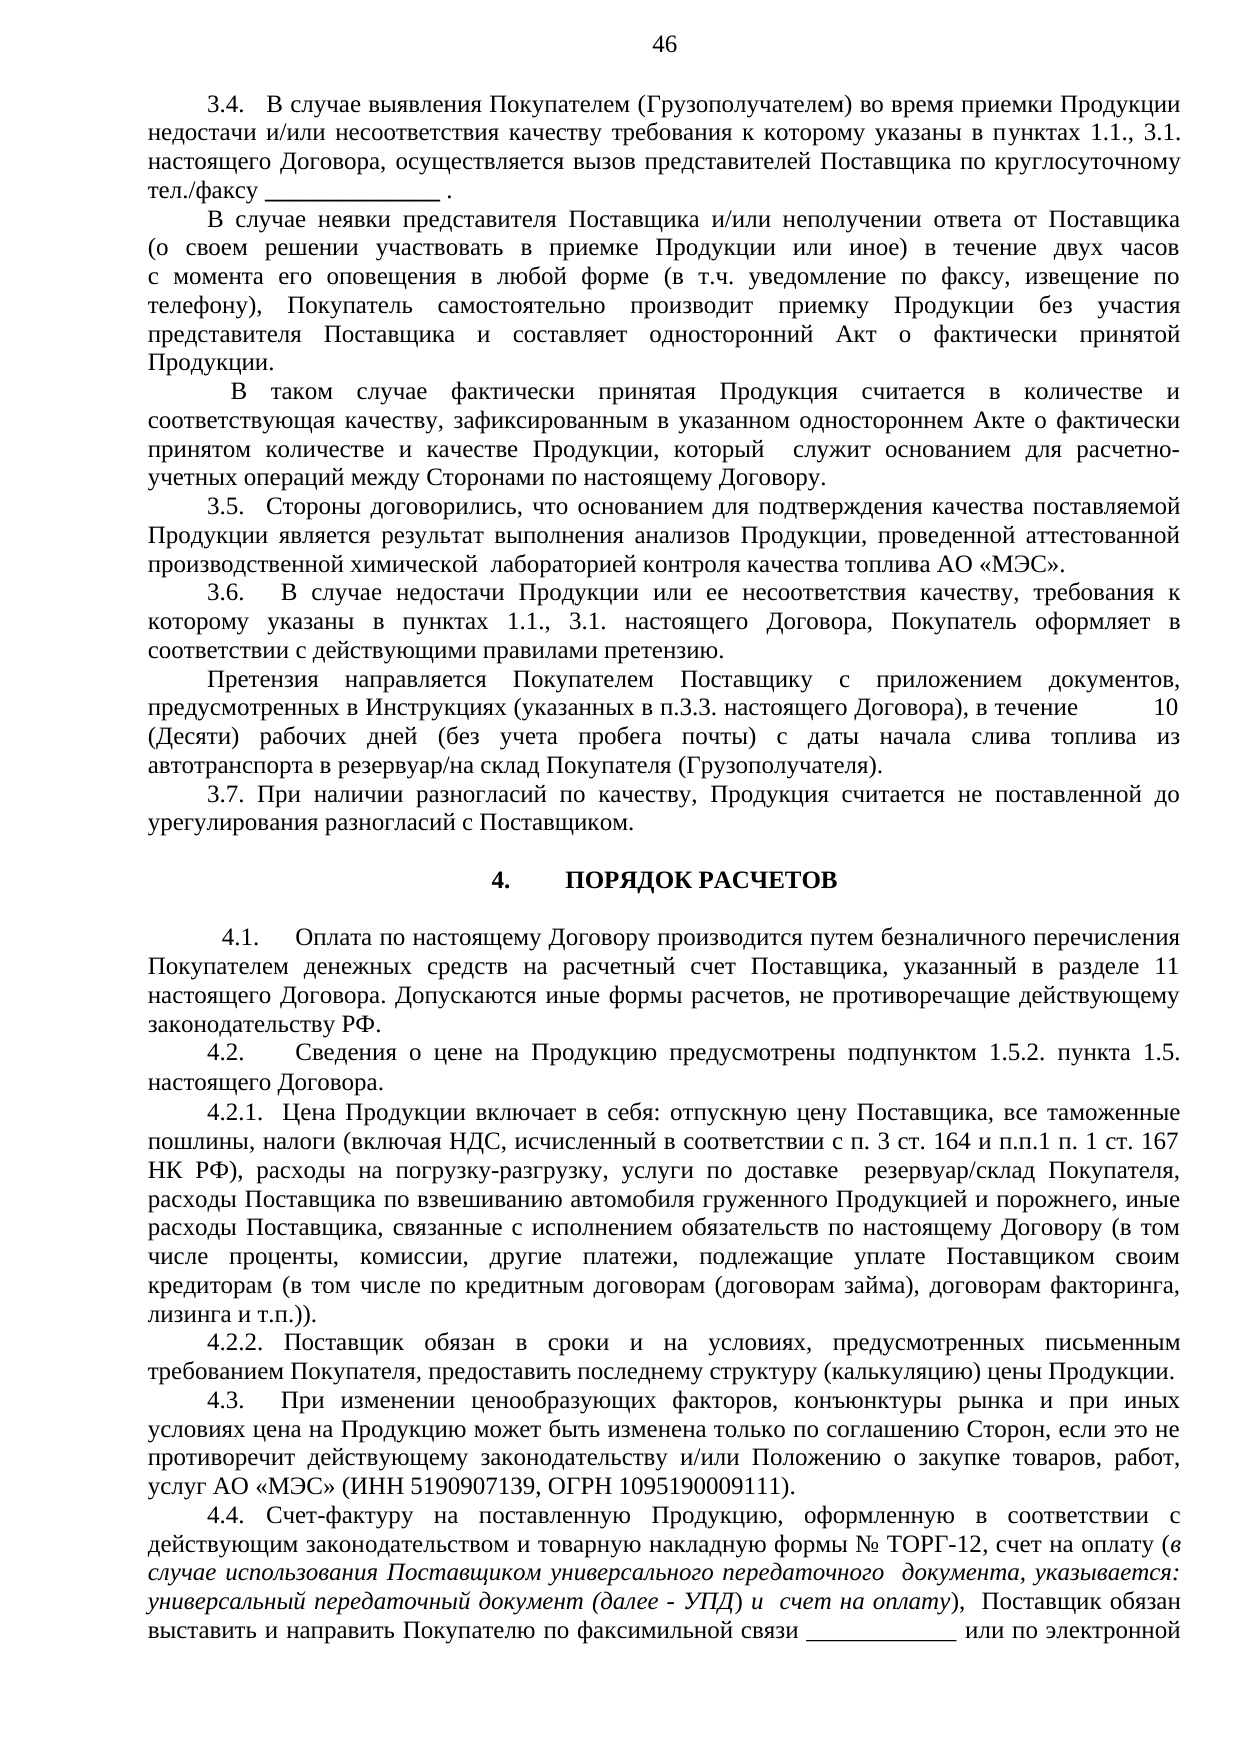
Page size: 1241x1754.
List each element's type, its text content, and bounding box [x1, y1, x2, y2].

list ПОРЯДОК РАСЧЕТОВ [148, 865, 1181, 894]
text В таком случае фактически принятая Продукция считается в количестве и соответствующая качеству, зафиксированным в указанном одностороннем Акте о фактически принятом количестве и качестве Продукции, который служит основанием для расчетно-учетных операций между Сторонами по настоящему Договору. [148, 376, 1181, 491]
list В случае недостачи Продукции или ее несоответствия качеству, требования к которому указаны в пунктах 1.1., 3.1. настоящего Договора, Покупатель оформляет в соответствии с действующими правилами претензию. [148, 577, 1181, 664]
text 4.2.1. Цена Продукции включает в себя: отпускную цену Поставщика, все таможенные пошлины, налоги (включая НДС, исчисленный в соответствии c п. 3 ст. 164 и п.п.1 п. 1 ст. 167 НК РФ), расходы на погрузку-разгрузку, услуги по доставке резервуар/склад Покупателя, расходы Поставщика по взвешиванию автомобиля груженного Продукцией и порожнего, иные расходы Поставщика, связанные с исполнением обязательств по настоящему Договору (в том числе проценты, комиссии, другие платежи, подлежащие уплате Поставщиком своим кредиторам (в том числе по кредитным договорам (договорам займа), договорам факторинга, лизинга и т.п.)). [148, 1097, 1181, 1327]
text Претензия направляется Покупателем Поставщику с приложением документов, предусмотренных в Инструкциях (указанных в п.3.3. настоящего Договора), в течение 10 (Десяти) рабочих дней (без учета пробега почты) с даты начала слива топлива из автотранспорта в резервуар/на склад Покупателя (Грузополучателя). [148, 664, 1181, 779]
list Оплата по настоящему Договору производится путем безналичного перечисления Покупателем денежных средств на расчетный счет Поставщика, указанный в разделе 11 настоящего Договора. Допускаются иные формы расчетов, не противоречащие действующему законодательству РФ. [148, 922, 1181, 1037]
list Сведения о цене на Продукцию предусмотрены подпунктом 1.5.2. пункта 1.5. настоящего Договора. [148, 1037, 1181, 1097]
list При изменении ценообразующих факторов, конъюнктуры рынка и при иных условиях цена на Продукцию может быть изменена только по соглашению Сторон, если это не противоречит действующему законодательству и/или Положению о закупке товаров, работ, услуг АО «МЭС» (ИНН 5190907139, ОГРН 1095190009111). [148, 1385, 1181, 1500]
text В случае неявки представителя Поставщика и/или неполучении ответа от Поставщика (о своем решении участвовать в приемке Продукции или иное) в течение двух часов с момента его оповещения в любой форме (в т.ч. уведомление по факсу, извещение по телефону), Покупатель самостоятельно производит приемку Продукции без участия представителя Поставщика и составляет односторонний Акт о фактически принятой Продукции. [148, 204, 1181, 376]
text 4.2.2. Поставщик обязан в сроки и на условиях, предусмотренных письменным требованием Покупателя, предоставить последнему структуру (калькуляцию) цены Продукции. [148, 1327, 1181, 1385]
text 3.7. При наличии разногласий по качеству, Продукция считается не поставленной до урегулирования разногласий с Поставщиком. [148, 779, 1181, 836]
text 3.4. В случае выявления Покупателем (Грузополучателем) во время приемки Продукции недостачи и/или несоответствия качеству требования к которому указаны в пунктах 1.1., 3.1. настоящего Договора, осуществляется вызов представителей Поставщика по круглосуточному тел./факсу ______________ . [148, 89, 1181, 204]
list Стороны договорились, что основанием для подтверждения качества поставляемой Продукции является результат выполнения анализов Продукции, проведенной аттестованной производственной химической лабораторией контроля качества топлива АО «МЭС». [148, 491, 1181, 577]
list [148, 1500, 1181, 1644]
